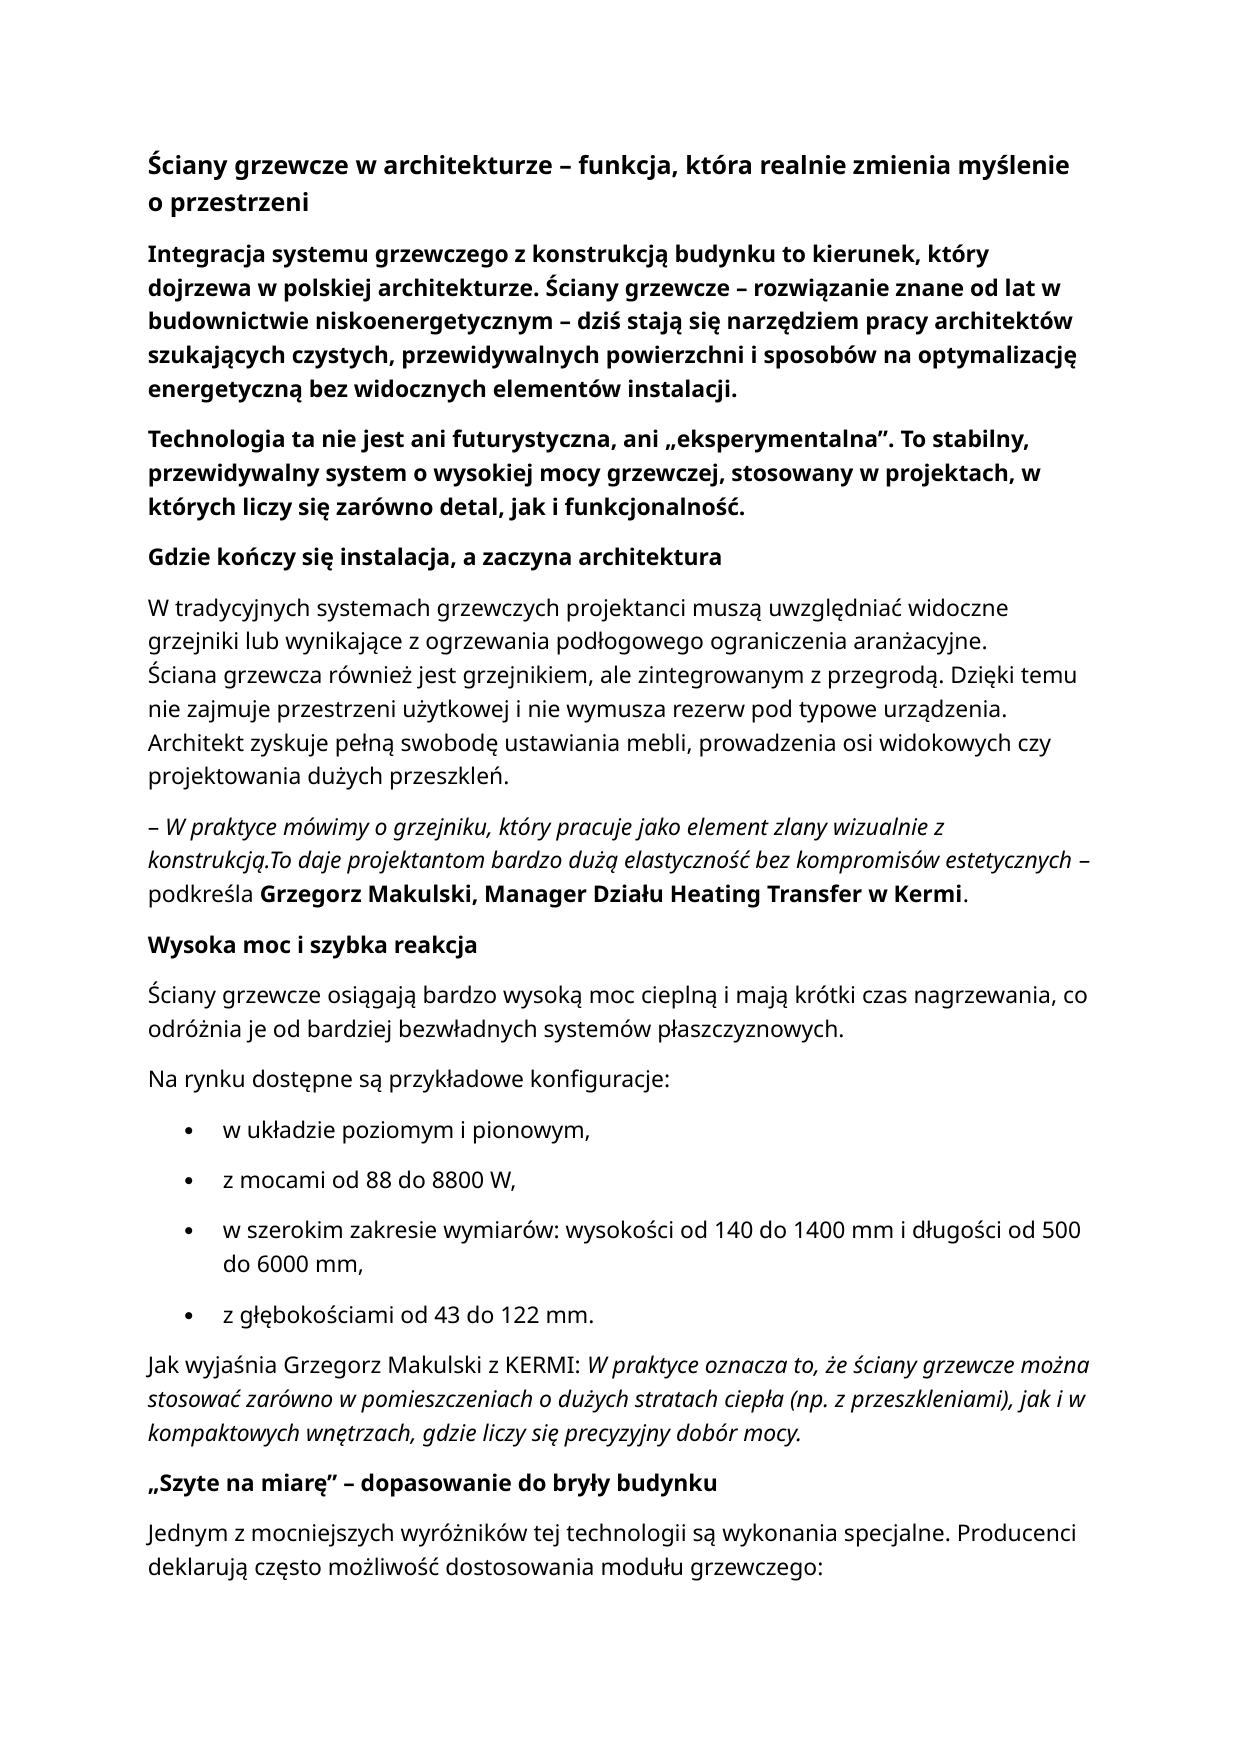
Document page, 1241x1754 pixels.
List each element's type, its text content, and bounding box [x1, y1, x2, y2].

list w układzie poziomym i pionowym, [185, 1114, 1093, 1145]
text Integracja systemu grzewczego z konstrukcją budynku to kierunek, który dojrzewa w polskiej architekturze. Ściany grzewcze – rozwiązanie znane od lat w budownictwie niskoenergetycznym – dziś stają się narzędziem pracy architektów szukających czystych, przewidywalnych powierzchni i sposobów na optymalizację energetyczną bez widocznych elementów instalacji. [148, 238, 1093, 404]
list z mocami od 88 do 8800 W, [185, 1164, 1093, 1195]
text „Szyte na miarę” – dopasowanie do bryły budynku [148, 1467, 1093, 1498]
list z głębokościami od 43 do 122 mm. [185, 1299, 1093, 1330]
list w szerokim zakresie wymiarów: wysokości od 140 do 1400 mm i długości od 500 do 6000 mm, [185, 1214, 1093, 1279]
text Jak wyjaśnia Grzegorz Makulski z KERMI: W praktyce oznacza to, że ściany grzewcze można stosować zarówno w pomieszczeniach o dużych stratach ciepła (np. z przeszkleniami), jak i w kompaktowych wnętrzach, gdzie liczy się precyzyjny dobór mocy. [148, 1349, 1093, 1448]
text Jednym z mocniejszych wyróżników tej technologii są wykonania specjalne. Producenci deklarują często możliwość dostosowania modułu grzewczego: [148, 1517, 1093, 1582]
text – W praktyce mówimy o grzejniku, który pracuje jako element zlany wizualnie z konstrukcją.To daje projektantom bardzo dużą elastyczność bez kompromisów estetycznych – podkreśla Grzegorz Makulski, Manager Działu Heating Transfer w Kermi. [148, 811, 1093, 909]
text Ściany grzewcze w architekturze – funkcja, która realnie zmienia myślenie o przestrzeni [148, 148, 1093, 218]
text Na rynku dostępne są przykładowe konfiguracje: [148, 1063, 1093, 1094]
text W tradycyjnych systemach grzewczych projektanci muszą uwzględniać widoczne grzejniki lub wynikające z ogrzewania podłogowego ograniczenia aranżacyjne. Ściana grzewcza również jest grzejnikiem, ale zintegrowanym z przegrodą. Dzięki temu nie zajmuje przestrzeni użytkowej i nie wymusza rezerw pod typowe urządzenia. Architekt zyskuje pełną swobodę ustawiania mebli, prowadzenia osi widokowych czy projektowania dużych przeszkleń. [148, 592, 1093, 792]
text Wysoka moc i szybka reakcja [148, 929, 1093, 960]
text Technologia ta nie jest ani futurystyczna, ani „eksperymentalna”. To stabilny, przewidywalny system o wysokiej mocy grzewczej, stosowany w projektach, w których liczy się zarówno detal, jak i funkcjonalność. [148, 423, 1093, 522]
text Ściany grzewcze osiągają bardzo wysoką moc cieplną i mają krótki czas nagrzewania, co odróżnia je od bardziej bezwładnych systemów płaszczyznowych. [148, 979, 1093, 1044]
text Gdzie kończy się instalacja, a zaczyna architektura [148, 541, 1093, 572]
